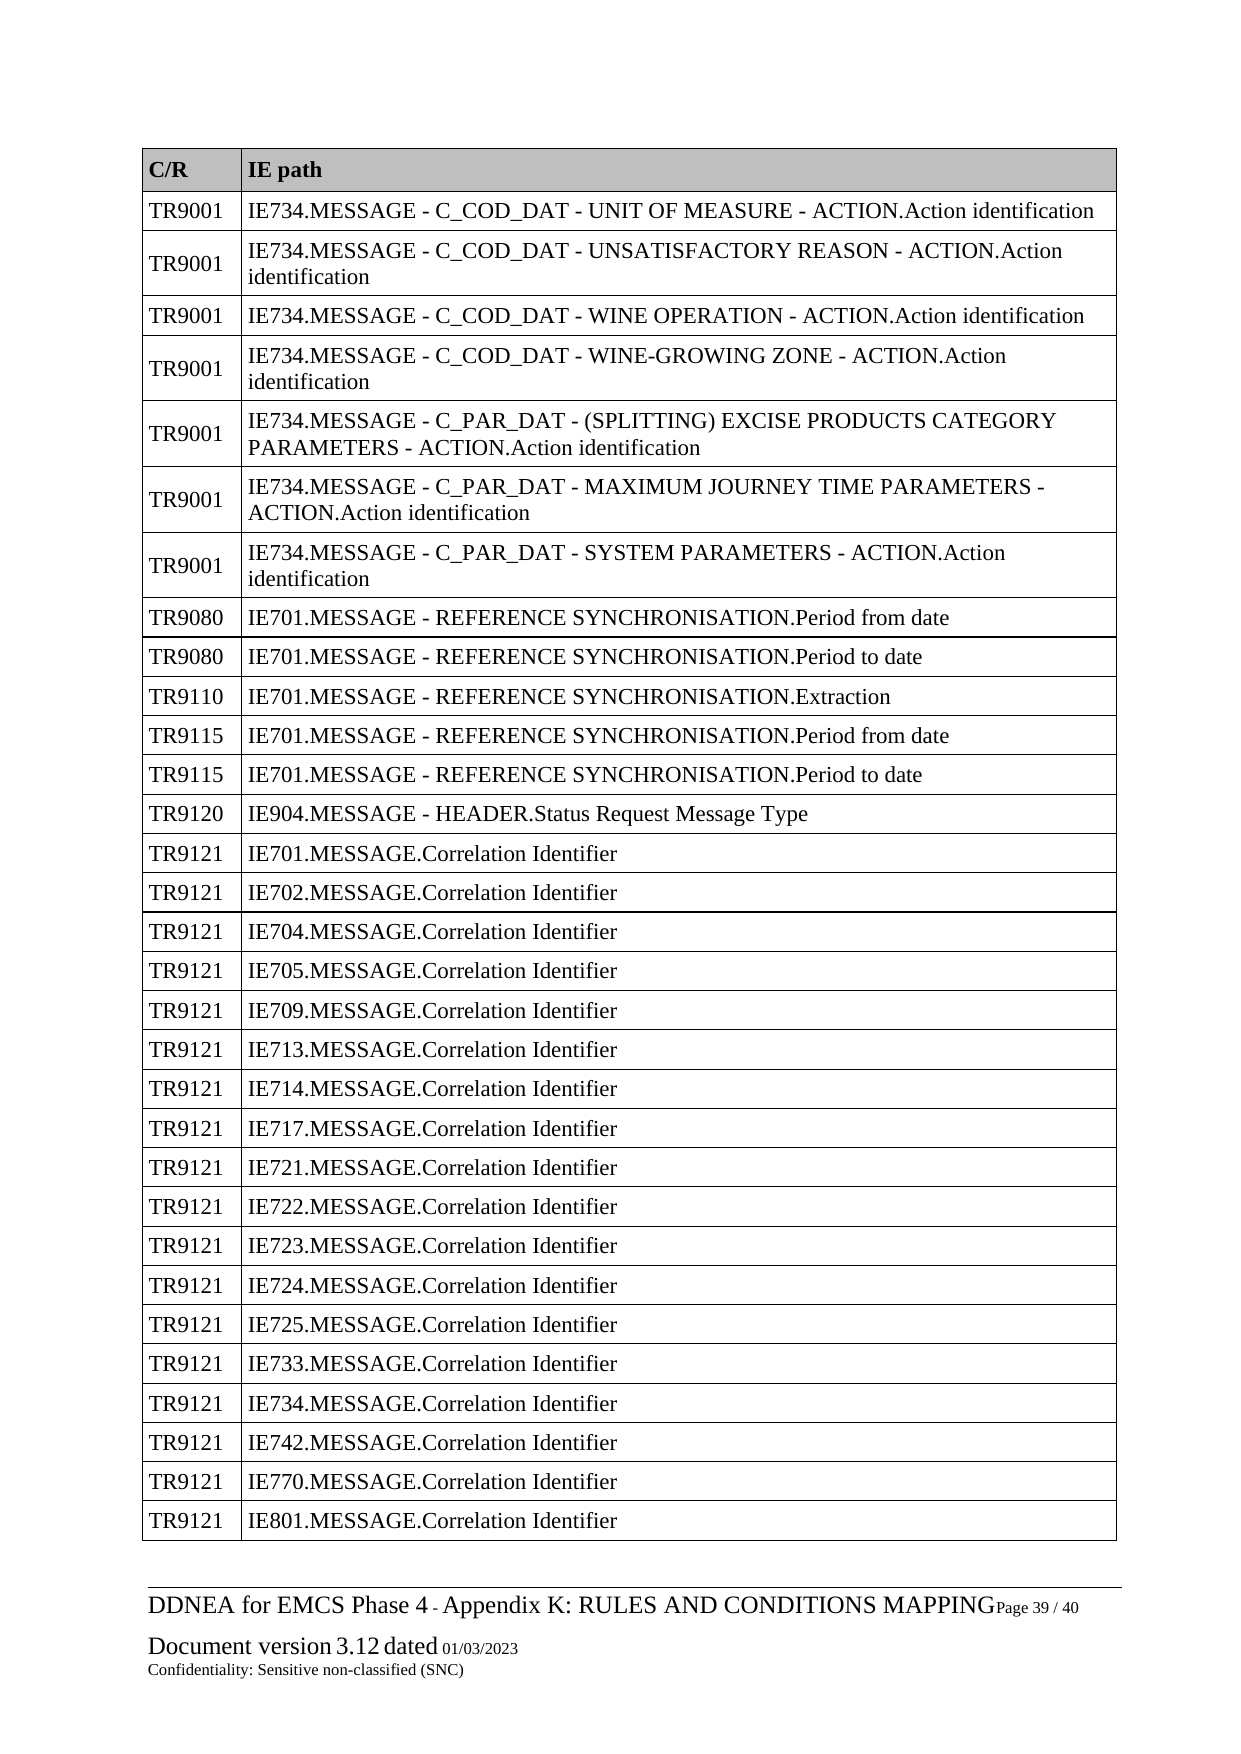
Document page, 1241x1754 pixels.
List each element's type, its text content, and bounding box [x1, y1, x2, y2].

table_cell TR9121 [143, 1501, 241, 1540]
table_cell IE733.MESSAGE.Correlation Identifier [242, 1344, 1116, 1383]
table_cell TR9121 [143, 913, 241, 951]
table_cell TR9001 [143, 401, 241, 466]
table_cell IE705.MESSAGE.Correlation Identifier [242, 952, 1116, 990]
table_cell TR9001 [143, 467, 241, 532]
table_cell IE734.MESSAGE - C_PAR_DAT - (SPLITTING) EXCISE PRODUCTS CATEGORY PARAMETERS - ACTION.Action identification [242, 401, 1116, 466]
table_cell TR9121 [143, 1148, 241, 1186]
table_cell IE734.MESSAGE - C_COD_DAT - UNIT OF MEASURE - ACTION.Action identification [242, 192, 1116, 230]
table_cell IE723.MESSAGE.Correlation Identifier [242, 1227, 1116, 1265]
table_cell IE704.MESSAGE.Correlation Identifier [242, 913, 1116, 951]
table_cell TR9001 [143, 533, 241, 597]
table_cell IE701.MESSAGE - REFERENCE SYNCHRONISATION.Period to date [242, 638, 1116, 676]
table_cell TR9121 [143, 1384, 241, 1422]
table_cell TR9121 [143, 1423, 241, 1461]
table_cell IE701.MESSAGE.Correlation Identifier [242, 834, 1116, 872]
table_cell IE713.MESSAGE.Correlation Identifier [242, 1030, 1116, 1068]
table_cell TR9001 [143, 231, 241, 295]
table_cell IE904.MESSAGE - HEADER.Status Request Message Type [242, 795, 1116, 833]
table_cell IE734.MESSAGE - C_COD_DAT - UNSATISFACTORY REASON - ACTION.Action identification [242, 231, 1116, 295]
table_cell TR9001 [143, 192, 241, 230]
table_cell IE734.MESSAGE.Correlation Identifier [242, 1384, 1116, 1422]
table_cell TR9121 [143, 991, 241, 1029]
table_cell IE725.MESSAGE.Correlation Identifier [242, 1305, 1116, 1343]
table_cell IE734.MESSAGE - C_COD_DAT - WINE OPERATION - ACTION.Action identification [242, 296, 1116, 335]
table_cell IE717.MESSAGE.Correlation Identifier [242, 1109, 1116, 1147]
table_cell IE701.MESSAGE - REFERENCE SYNCHRONISATION.Period from date [242, 598, 1116, 636]
table_cell IE702.MESSAGE.Correlation Identifier [242, 873, 1116, 911]
table_cell TR9001 [143, 336, 241, 400]
table_header C/R [143, 149, 241, 191]
table_cell TR9121 [143, 1109, 241, 1147]
table_cell IE701.MESSAGE - REFERENCE SYNCHRONISATION.Extraction [242, 677, 1116, 715]
table_cell TR9121 [143, 1305, 241, 1343]
table_cell IE734.MESSAGE - C_PAR_DAT - MAXIMUM JOURNEY TIME PARAMETERS - ACTION.Action identification [242, 467, 1116, 532]
table_cell IE709.MESSAGE.Correlation Identifier [242, 991, 1116, 1029]
table_cell IE701.MESSAGE - REFERENCE SYNCHRONISATION.Period from date [242, 716, 1116, 754]
table_cell TR9121 [143, 1187, 241, 1226]
table_header IE path [242, 149, 1116, 191]
table_cell TR9121 [143, 1462, 241, 1500]
table_cell TR9121 [143, 1070, 241, 1108]
table_cell IE770.MESSAGE.Correlation Identifier [242, 1462, 1116, 1500]
table_cell IE721.MESSAGE.Correlation Identifier [242, 1148, 1116, 1186]
table_cell TR9121 [143, 952, 241, 990]
table_cell IE734.MESSAGE - C_COD_DAT - WINE-GROWING ZONE - ACTION.Action identification [242, 336, 1116, 400]
table_cell IE742.MESSAGE.Correlation Identifier [242, 1423, 1116, 1461]
table_cell TR9110 [143, 677, 241, 715]
table_cell IE801.MESSAGE.Correlation Identifier [242, 1501, 1116, 1540]
table_cell TR9001 [143, 296, 241, 335]
table_cell IE724.MESSAGE.Correlation Identifier [242, 1266, 1116, 1304]
table_cell TR9080 [143, 598, 241, 636]
table_cell TR9080 [143, 638, 241, 676]
table_cell TR9121 [143, 1266, 241, 1304]
table_cell IE714.MESSAGE.Correlation Identifier [242, 1070, 1116, 1108]
table_cell TR9121 [143, 834, 241, 872]
table_cell TR9120 [143, 795, 241, 833]
table_cell IE734.MESSAGE - C_PAR_DAT - SYSTEM PARAMETERS - ACTION.Action identification [242, 533, 1116, 597]
table_cell TR9121 [143, 1030, 241, 1068]
table_cell TR9121 [143, 1227, 241, 1265]
table_cell IE722.MESSAGE.Correlation Identifier [242, 1187, 1116, 1226]
table_cell TR9121 [143, 1344, 241, 1383]
table_cell IE701.MESSAGE - REFERENCE SYNCHRONISATION.Period to date [242, 755, 1116, 793]
table_cell TR9121 [143, 873, 241, 911]
table_cell TR9115 [143, 755, 241, 793]
table_cell TR9115 [143, 716, 241, 754]
